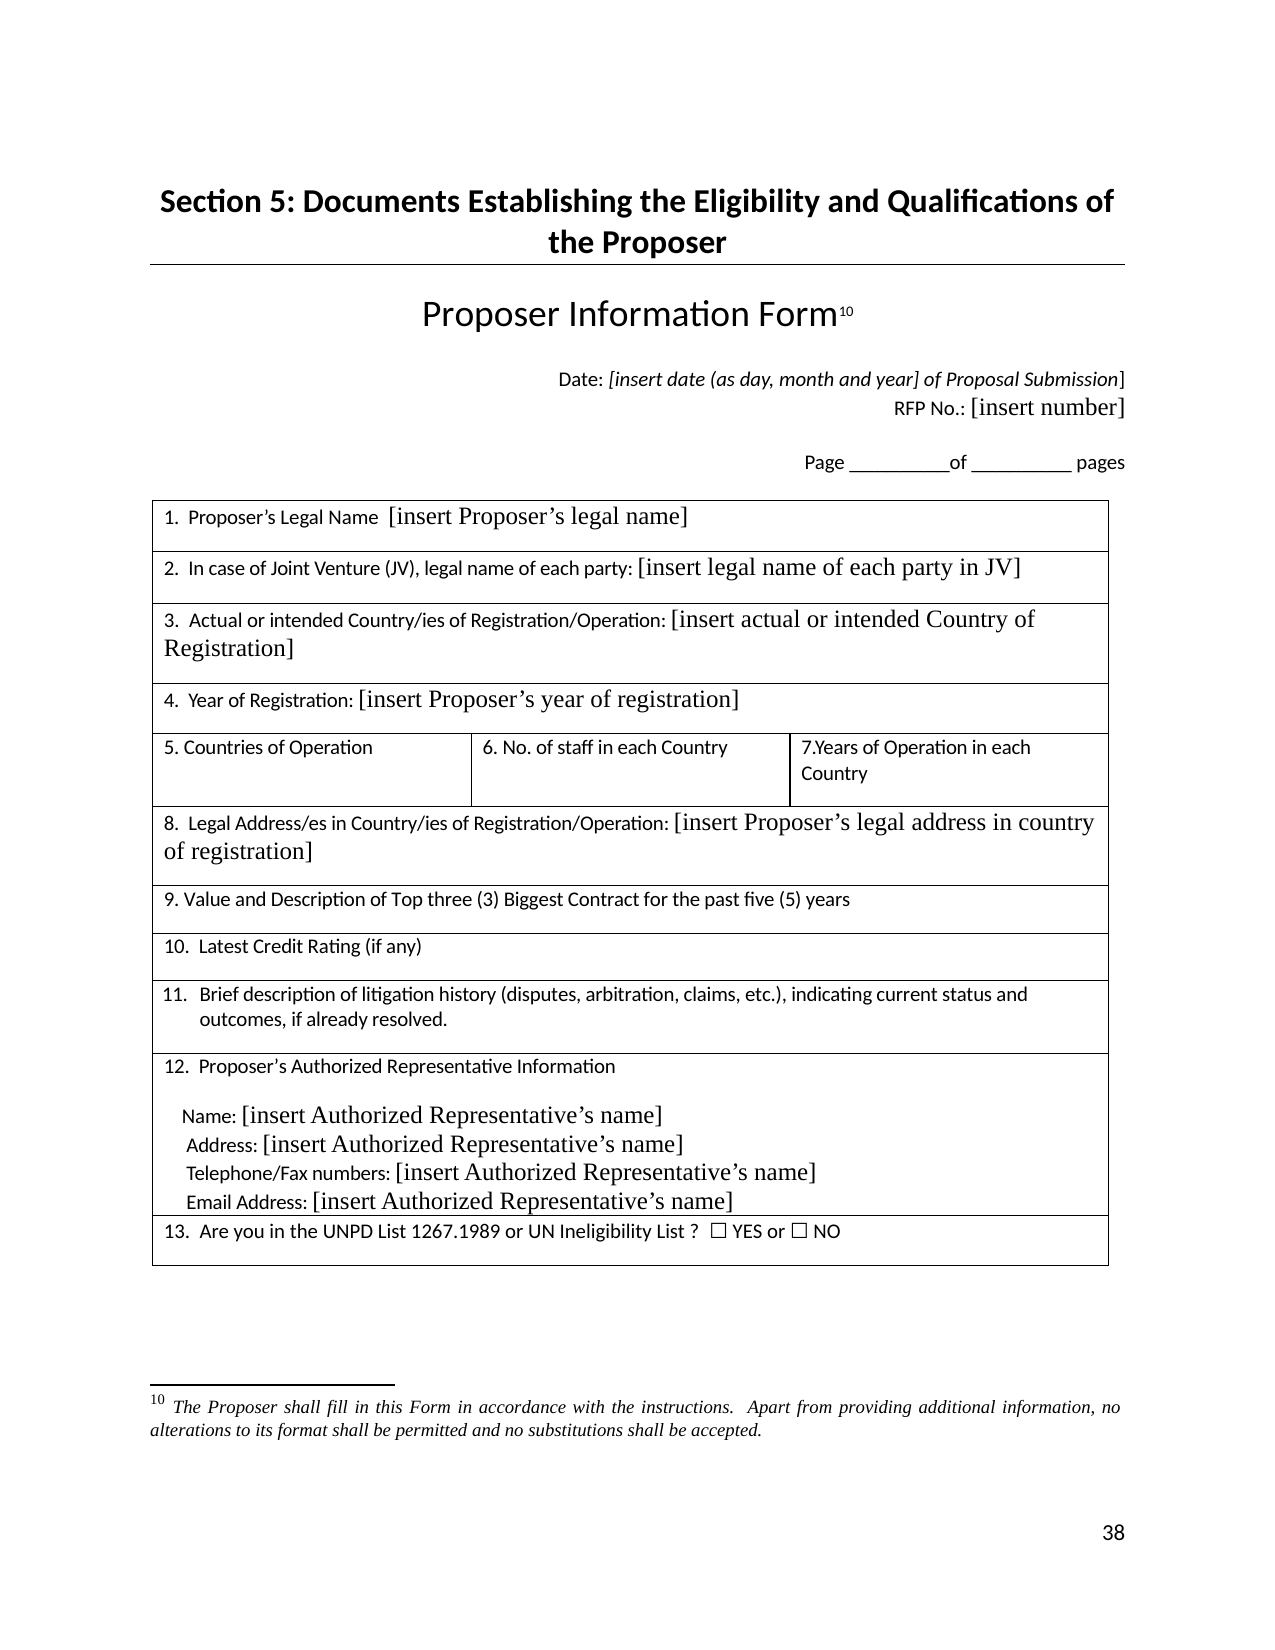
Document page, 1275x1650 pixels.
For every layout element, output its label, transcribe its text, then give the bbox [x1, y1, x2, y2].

text RFP No.: [150, 392, 1125, 421]
table_cell 4. Year of Registration: [153, 684, 1108, 733]
table_header 1. Proposer’s Legal Name [153, 501, 1108, 551]
table_cell 9. Value and Description of Top three (3) Biggest Contract for the past five (5) years [153, 886, 1108, 933]
table_cell Brief description of litigation history (disputes, arbitration, claims, etc.), indicating current status and outcomes, if already resolved. [153, 981, 1108, 1053]
table_cell 10. Latest Credit Rating (if any) [153, 934, 1108, 980]
table_cell 12. Proposer’s Authorized Representative Information Name: Address: Telephone/Fax numbers: Email Address: [153, 1054, 1108, 1215]
table_cell 7.Years of Operation in each Country [791, 734, 1108, 806]
text Proposer Information Form [150, 290, 1125, 336]
table_cell 13. Are you in the UNPD List 1267.1989 or UN Ineligibility List ? YES or NO [153, 1216, 1108, 1265]
table_cell 6. No. of staff in each Country [472, 734, 789, 806]
text Page of pages [150, 446, 1125, 475]
text Date: [150, 366, 1125, 392]
table_cell 2. In case of Joint Venture (JV), legal name of each party: [153, 552, 1108, 603]
table_cell 5. Countries of Operation [153, 734, 471, 806]
subtitle Section 5: Documents Establishing the Eligibility and Qualifications of the Proposer [150, 181, 1125, 264]
table_cell 3. Actual or intended Country/ies of Registration/Operation: [153, 604, 1108, 683]
table_cell 8. Legal Address/es in Country/ies of Registration/Operation: [153, 807, 1108, 885]
